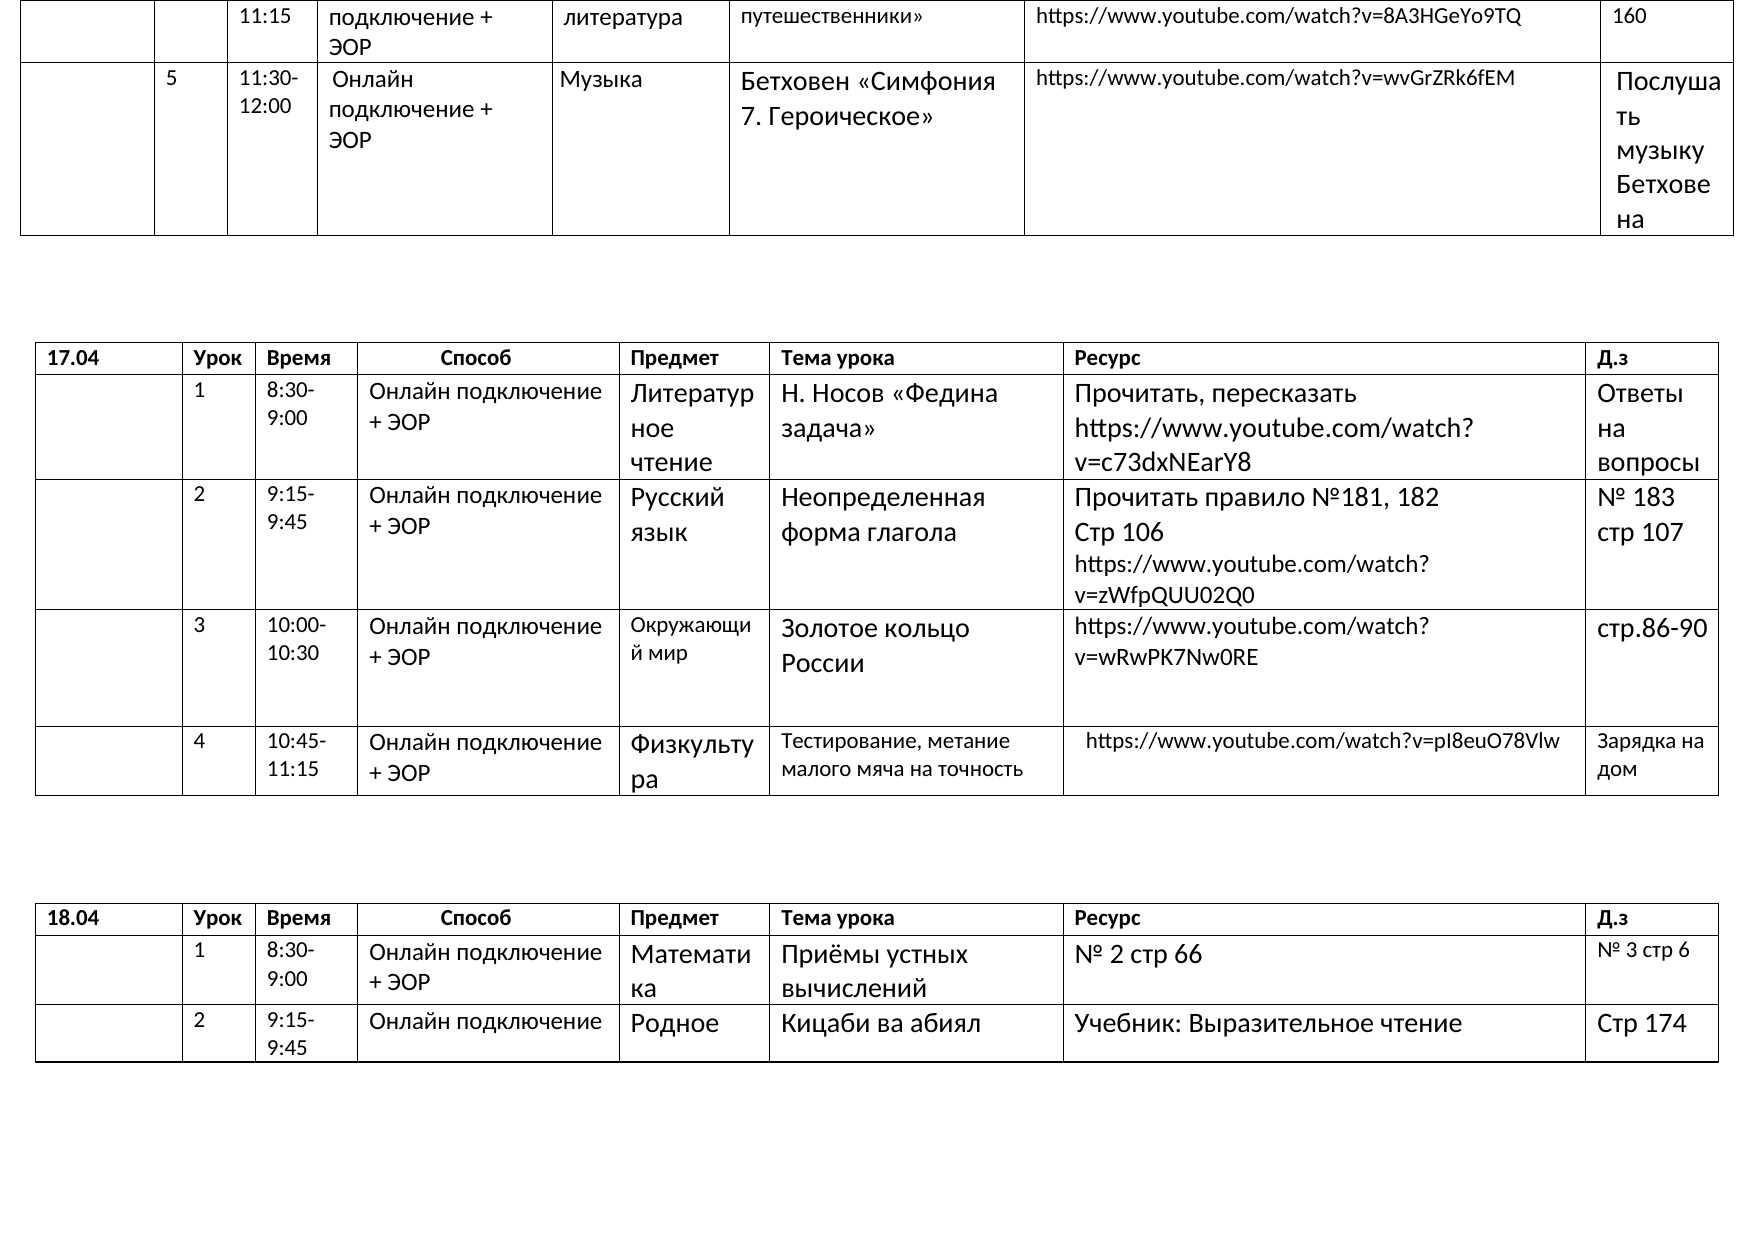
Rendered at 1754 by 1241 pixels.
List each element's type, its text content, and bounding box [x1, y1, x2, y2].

table_cell Онлайн подключение + ЭОР [358, 480, 619, 609]
table_cell Кицаби ва абиял [770, 1005, 1063, 1061]
table_header Д.з [1586, 904, 1718, 934]
table_cell 4 [155, 1, 227, 62]
table_cell https://www.youtube.com/watch?v=wvGrZRk6fEM [1025, 63, 1600, 235]
table_header 17.04 [36, 343, 182, 374]
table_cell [358, 1005, 619, 1061]
table_cell Прочитать правило №181, 182 Стр 106 https://www.youtube.com/watch?v=zWfpQUU02Q0 [1064, 480, 1585, 609]
table_cell № 183 стр 107 [1586, 480, 1718, 609]
table_cell 10:45-11:15 [256, 727, 357, 795]
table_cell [318, 1, 552, 62]
table_cell № 3 стр 6 [1586, 936, 1718, 1004]
table_cell 5 [155, 63, 227, 235]
table_cell Послушать музыку Бетховена [1601, 63, 1733, 235]
table_cell 4 [183, 727, 255, 795]
table_cell [36, 375, 182, 478]
table_cell https://www.youtube.com/watch?v=pI8euO78Vlw [1064, 727, 1585, 795]
table_header Предмет [620, 904, 769, 934]
table_cell Математика [620, 936, 769, 1004]
table_cell 2 [183, 1005, 255, 1061]
table_cell [36, 480, 182, 609]
table_cell Физкультура [620, 727, 769, 795]
table_cell [36, 1005, 182, 1061]
table_cell Онлайн подключение + ЭОР [358, 727, 619, 795]
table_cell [730, 1, 1024, 62]
table_cell Бетховен «Симфония 7. Героическое» [730, 63, 1024, 235]
table_cell 10:00-10:30 [256, 610, 357, 726]
table_cell 10:45-11:15 [228, 1, 317, 62]
table_header Время [256, 343, 357, 374]
table_cell Золотое кольцо России [770, 610, 1063, 726]
table_cell Прочитать, пересказать https://www.youtube.com/watch?v=c73dxNEarY8 [1064, 375, 1585, 478]
table_cell Тестирование, метание малого мяча на точность [770, 727, 1063, 795]
table_cell 11:30-12:00 [228, 63, 317, 235]
table_header Ресурс [1064, 343, 1585, 374]
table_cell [1064, 1005, 1585, 1061]
table_header Урок [183, 904, 255, 934]
table_cell Онлайн подключение + ЭОР [358, 375, 619, 478]
table_cell Музыка [553, 63, 729, 235]
table_cell 2 [183, 480, 255, 609]
table_cell 3 [183, 610, 255, 726]
table_cell 9:15-9:45 [256, 1005, 357, 1061]
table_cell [1025, 1, 1600, 62]
table_cell Н. Носов «Федина задача» [770, 375, 1063, 478]
table_cell Ответы на вопросы [1586, 375, 1718, 478]
table_cell Приёмы устных вычислений [770, 936, 1063, 1004]
table_cell № 2 стр 66 [1064, 936, 1585, 1004]
table_cell Стр 174 [1586, 1005, 1718, 1061]
table_cell Стр 159-160 [1601, 1, 1733, 62]
table_cell Неопределенная форма глагола [770, 480, 1063, 609]
table_cell [21, 63, 154, 235]
table_cell Онлайн подключение + ЭОР [358, 610, 619, 726]
table_header Д.з [1586, 343, 1718, 374]
table_cell Онлайн подключение + ЭОР [358, 936, 619, 1004]
table_header 18.04 [36, 904, 182, 934]
table_cell 9:15-9:45 [256, 480, 357, 609]
table_header Время [256, 904, 357, 934]
table_cell Русская литература [553, 1, 729, 62]
table_header Способ [358, 343, 619, 374]
table_cell 8:30-9:00 [256, 936, 357, 1004]
table_cell Окружающий мир [620, 610, 769, 726]
table_cell [36, 936, 182, 1004]
table_cell Зарядка на дом [1586, 727, 1718, 795]
table_cell Литературное чтение [620, 375, 769, 478]
table_header Урок [183, 343, 255, 374]
table_header Тема урока [770, 904, 1063, 934]
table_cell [318, 63, 552, 235]
table_cell 8:30-9:00 [256, 375, 357, 478]
table_cell [36, 727, 182, 795]
table_cell Родное чтение [620, 1005, 769, 1061]
table_cell [21, 1, 154, 62]
table_cell стр.86-90 [1586, 610, 1718, 726]
table_header Способ [358, 904, 619, 934]
table_cell 1 [183, 375, 255, 478]
table_header Тема урока [770, 343, 1063, 374]
table_cell [36, 610, 182, 726]
table_header Предмет [620, 343, 769, 374]
table_cell https://www.youtube.com/watch?v=wRwPK7Nw0RE [1064, 610, 1585, 726]
table_header Ресурс [1064, 904, 1585, 934]
table_cell 1 [183, 936, 255, 1004]
table_cell Русский язык [620, 480, 769, 609]
